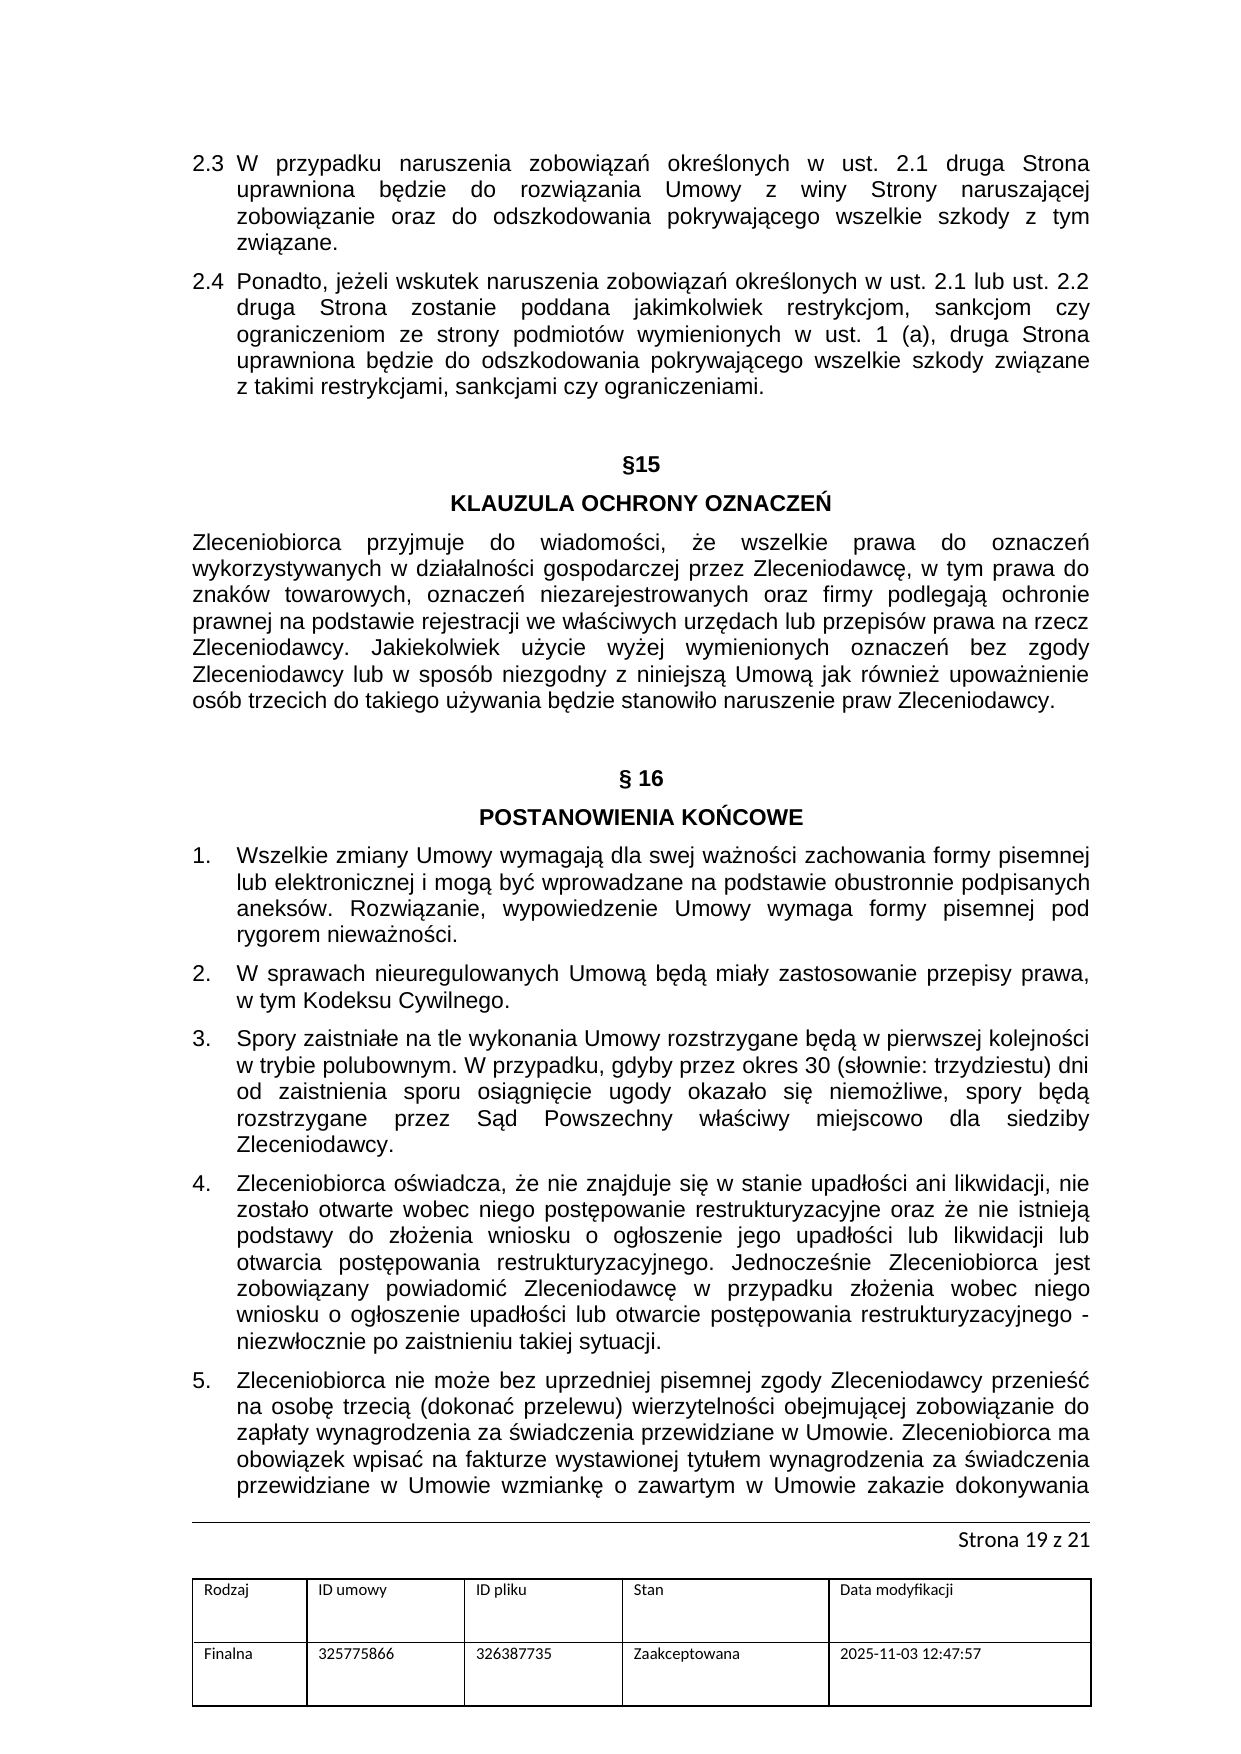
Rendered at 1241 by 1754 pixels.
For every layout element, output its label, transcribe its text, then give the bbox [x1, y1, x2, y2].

list Zleceniobiorca oświadcza, że nie znajduje się w stanie upadłości ani likwidacji, nie zostało otwarte wobec niego postępowanie restrukturyzacyjne oraz że nie istnieją podstawy do złożenia wniosku o ogłoszenie jego upadłości lub likwidacji lub otwarcia postępowania restrukturyzacyjnego. Jednocześnie Zleceniobiorca jest zobowiązany powiadomić Zleceniodawcę w przypadku złożenia wobec niego wniosku o ogłoszenie upadłości lub otwarcie postępowania restrukturyzacyjnego - niezwłocznie po zaistnieniu takiej sytuacji. [192, 1170, 1090, 1354]
text KLAUZULA OCHRONY OZNACZEŃ [192, 490, 1090, 516]
text 2.4 Ponadto, jeżeli wskutek naruszenia zobowiązań określonych w ust. 2.1 lub ust. 2.2 druga Strona zostanie poddana jakimkolwiek restrykcjom, sankcjom czy ograniczeniom ze strony podmiotów wymienionych w ust. 1 (a), druga Strona uprawniona będzie do odszkodowania pokrywającego wszelkie szkody związane z takimi restrykcjami, sankcjami czy ograniczeniami. [192, 268, 1090, 400]
text 2.3 W przypadku naruszenia zobowiązań określonych w ust. 2.1 druga Strona uprawniona będzie do rozwiązania Umowy z winy Strony naruszającej zobowiązanie oraz do odszkodowania pokrywającego wszelkie szkody z tym związane. [192, 150, 1090, 255]
list W sprawach nieuregulowanych Umową będą miały zastosowanie przepisy prawa, w tym Kodeksu Cywilnego. [192, 960, 1090, 1013]
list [192, 1367, 1090, 1498]
list Spory zaistniałe na tle wykonania Umowy rozstrzygane będą w pierwszej kolejności w trybie polubownym. W przypadku, gdyby przez okres 30 (słownie: trzydziestu) dni od zaistnienia sporu osiągnięcie ugody okazało się niemożliwe, spory będą rozstrzygane przez Sąd Powszechny właściwy miejscowo dla siedziby Zleceniodawcy. [192, 1025, 1090, 1157]
text §15 [192, 451, 1090, 477]
text § 16 [192, 764, 1090, 791]
text POSTANOWIENIA KOŃCOWE [192, 803, 1090, 830]
text Zleceniobiorca przyjmuje do wiadomości, że wszelkie prawa do oznaczeń wykorzystywanych w działalności gospodarczej przez Zleceniodawcę, w tym prawa do znaków towarowych, oznaczeń niezarejestrowanych oraz firmy podlegają ochronie prawnej na podstawie rejestracji we właściwych urzędach lub przepisów prawa na rzecz Zleceniodawcy. Jakiekolwiek użycie wyżej wymienionych oznaczeń bez zgody Zleceniodawcy lub w sposób niezgodny z niniejszą Umową jak również upoważnienie osób trzecich do takiego używania będzie stanowiło naruszenie praw Zleceniodawcy. [192, 529, 1090, 713]
list Wszelkie zmiany Umowy wymagają dla swej ważności zachowania formy pisemnej lub elektronicznej i mogą być wprowadzane na podstawie obustronnie podpisanych aneksów. Rozwiązanie, wypowiedzenie Umowy wymaga formy pisemnej pod rygorem nieważności. [192, 842, 1090, 948]
